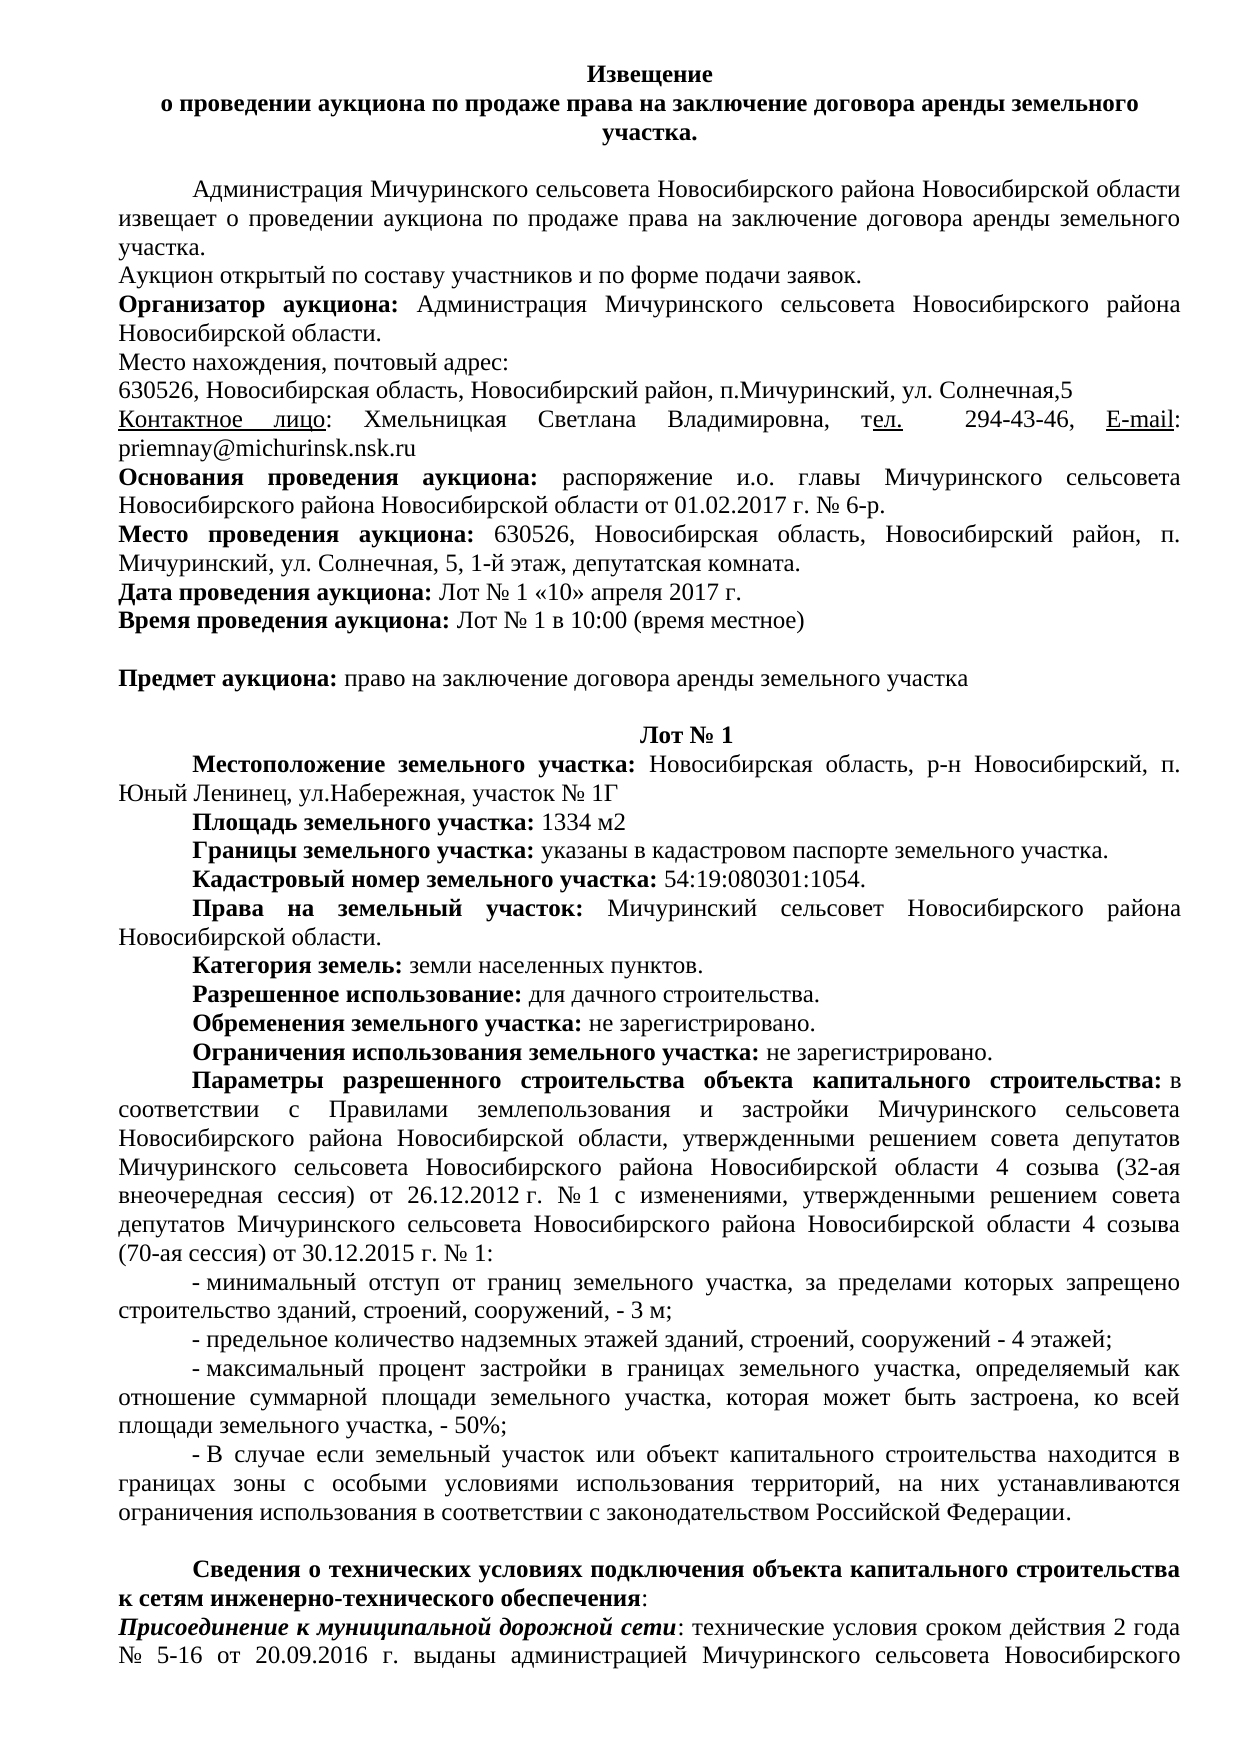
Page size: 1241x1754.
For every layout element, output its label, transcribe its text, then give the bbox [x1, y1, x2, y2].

text Контактное лицо: Хмельницкая Светлана Владимировна, тел. 294-43-46, Е-mail: priemnay@michurinsk.nsk.ru [118, 404, 1181, 462]
text Место проведения аукциона: 630526, Новосибирская область, Новосибирский район, п. Мичуринский, ул. Солнечная, 5, 1-й этаж, депутатская комната. [118, 519, 1181, 577]
text Дата проведения аукциона: Лот № 1 «10» апреля 2017 г. [118, 577, 1181, 605]
text - максимальный процент застройки в границах земельного участка, определяемый как отношение суммарной площади земельного участка, которая может быть застроена, ко всей площади земельного участка, - 50%; [118, 1353, 1181, 1439]
text Обременения земельного участка: не зарегистрировано. [118, 1008, 1181, 1037]
text Основания проведения аукциона: распоряжение и.о. главы Мичуринского сельсовета Новосибирского района Новосибирской области от 01.02.2017 г. № 6-р. [118, 462, 1181, 519]
text - минимальный отступ от границ земельного участка, за пределами которых запрещено строительство зданий, строений, сооружений, - 3 м; [118, 1267, 1181, 1324]
text Извещение [118, 59, 1181, 88]
text Права на земельный участок: Мичуринский сельсовет Новосибирского района Новосибирской области. [118, 893, 1181, 950]
text Аукцион открытый по составу участников и по форме подачи заявок. [118, 260, 1181, 289]
text Администрация Мичуринского сельсовета Новосибирского района Новосибирской области извещает о проведении аукциона по продаже права на заключение договора аренды земельного участка. [118, 174, 1181, 260]
text - предельное количество надземных этажей зданий, строений, сооружений - 4 этажей; [118, 1324, 1181, 1353]
text 630526, Новосибирская область, Новосибирский район, п.Мичуринский, ул. Солнечная,5 [118, 375, 1181, 404]
text Лот № 1 [118, 720, 1181, 749]
text Предмет аукциона: право на заключение договора аренды земельного участка [118, 663, 1181, 692]
text Кадастровый номер земельного участка: 54:19:080301:1054. [118, 864, 1181, 893]
text Сведения о технических условиях подключения объекта капитального строительства к сетям инженерно-технического обеспечения: [118, 1554, 1181, 1612]
text Границы земельного участка: указаны в кадастровом паспорте земельного участка. [118, 835, 1181, 864]
text Организатор аукциона: Администрация Мичуринского сельсовета Новосибирского района Новосибирской области. [118, 289, 1181, 347]
text Параметры разрешенного строительства объекта капитального строительства: в соответствии с Правилами землепользования и застройки Мичуринского сельсовета Новосибирского района Новосибирской области, утвержденными решением совета депутатов Мичуринского сельсовета Новосибирского района Новосибирской области 4 созыва (32-ая внеочередная сессия) от 26.12.2012 г. № 1 с изменениями, утвержденными решением совета депутатов Мичуринского сельсовета Новосибирского района Новосибирской области 4 созыва (70-ая сессия) от 30.12.2015 г. № 1: [118, 1065, 1181, 1267]
text Место нахождения, почтовый адрес: [118, 347, 1181, 375]
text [118, 1612, 1181, 1669]
text Разрешенное использование: для дачного строительства. [118, 979, 1181, 1008]
text Местоположение земельного участка: Новосибирская область, р-н Новосибирский, п. Юный Ленинец, ул.Набережная, участок № 1Г [118, 749, 1181, 807]
text Время проведения аукциона: Лот № 1 в 10:00 (время местное) [118, 605, 1181, 634]
text Категория земель: земли населенных пунктов. [118, 950, 1181, 979]
text Площадь земельного участка: 1334 м2 [118, 807, 1181, 835]
text - В случае если земельный участок или объект капитального строительства находится в границах зоны с особыми условиями использования территорий, на них устанавливаются ограничения использования в соответствии с законодательством Российской Федерации. [118, 1439, 1181, 1525]
text Ограничения использования земельного участка: не зарегистрировано. [118, 1037, 1181, 1065]
text о проведении аукциона по продаже права на заключение договора аренды земельного участка. [118, 88, 1181, 145]
